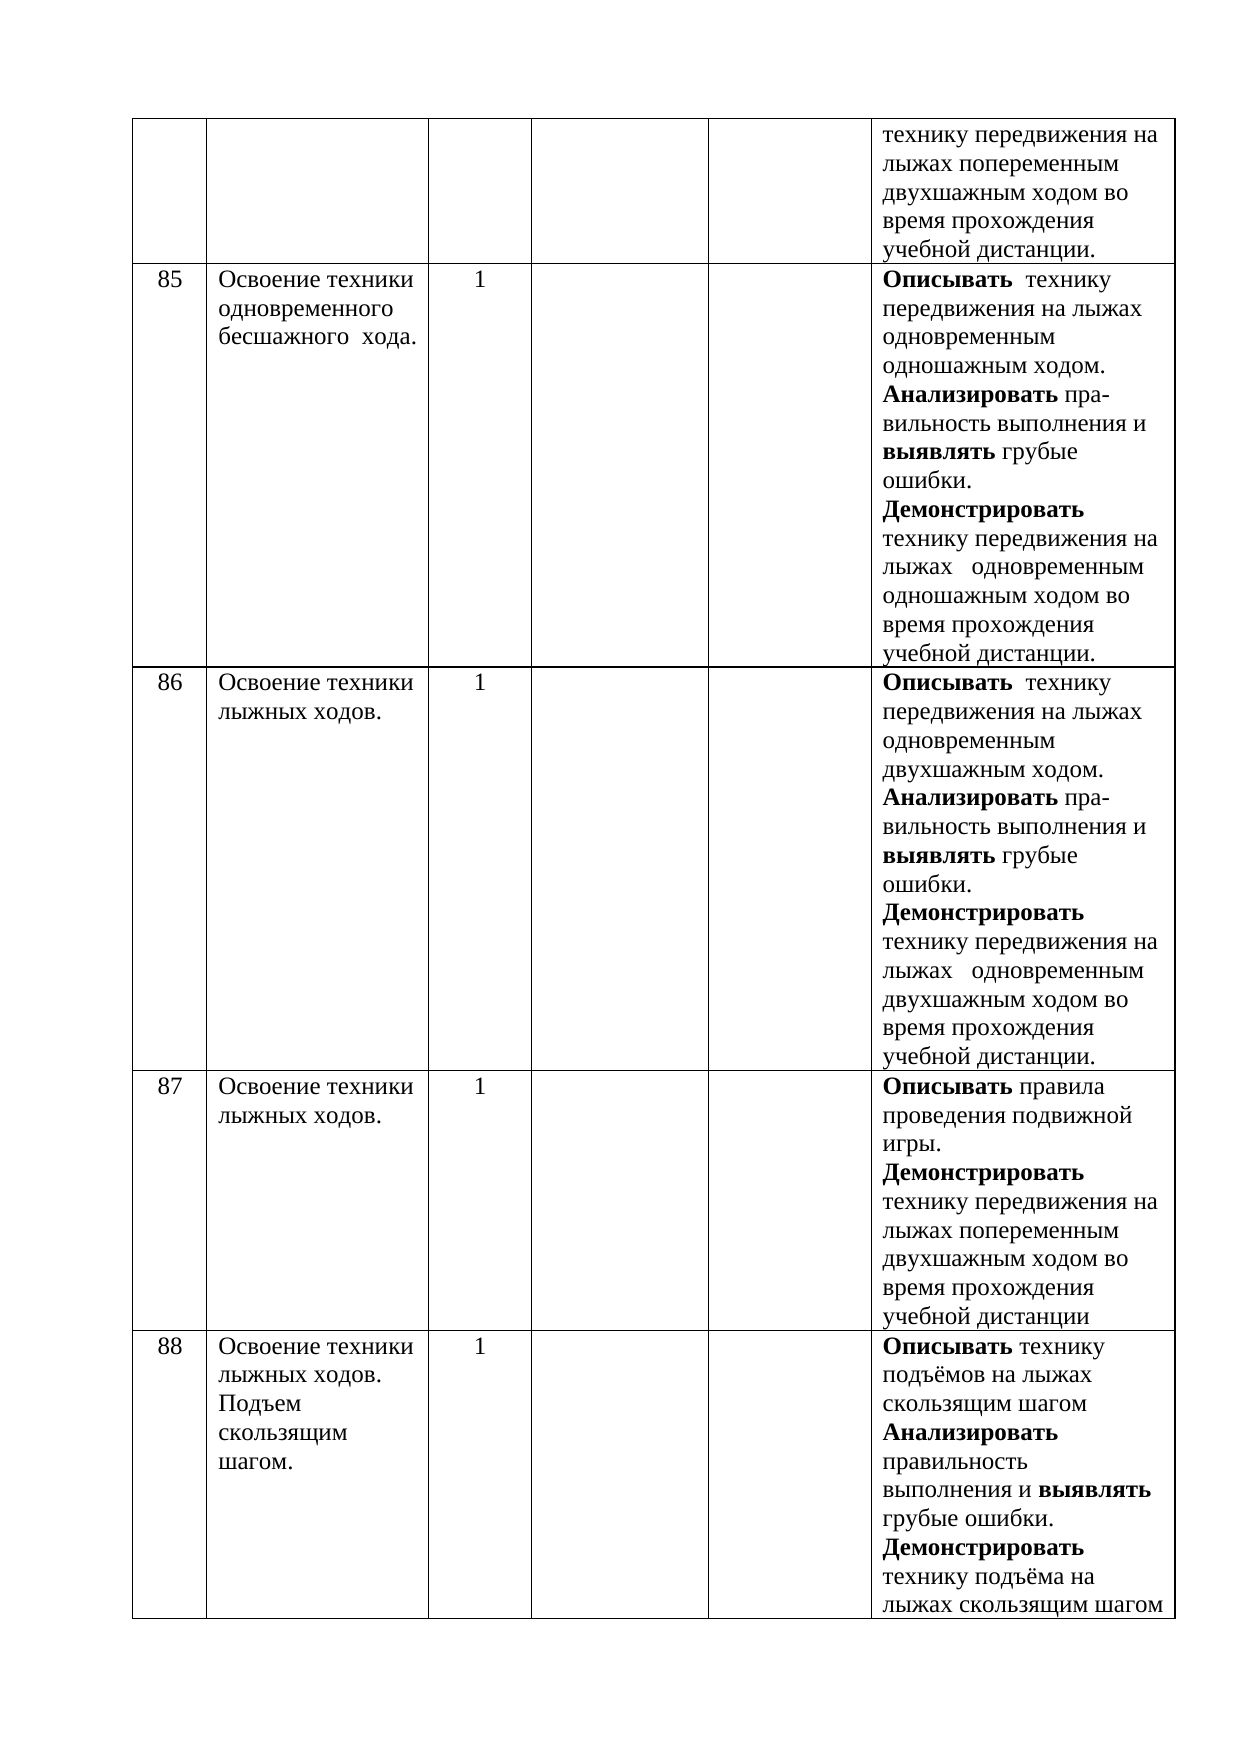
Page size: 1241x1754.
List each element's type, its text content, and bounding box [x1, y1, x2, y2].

table_cell [532, 1331, 708, 1618]
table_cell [207, 1331, 428, 1618]
table_cell [532, 119, 708, 263]
table_cell 84 [133, 119, 206, 263]
table_cell [532, 264, 708, 666]
table_cell [709, 1071, 871, 1330]
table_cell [872, 1331, 1174, 1618]
table_cell Освоение техники лыжных ходов. [207, 668, 428, 1070]
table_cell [872, 119, 1174, 263]
table_cell Описывать технику передвижения на лыжах одновременным одношажным ходом. Анализировать правильность выполнения и выявлять грубые ошибки. Демонстрировать технику передвижения на лыжах одновременным одношажным ходом во время прохождения учебной дистанции. [872, 264, 1174, 666]
table_cell [709, 1331, 871, 1618]
table_cell 1 [429, 1071, 531, 1330]
table_cell 86 [133, 668, 206, 1070]
table_cell 1 [429, 264, 531, 666]
table_cell [709, 264, 871, 666]
table_cell Описывать правила проведения подвижной игры. Демонстрировать технику передвижения на лыжах попеременным двухшажным ходом во время прохождения учебной дистанции [872, 1071, 1174, 1330]
table_cell [709, 668, 871, 1070]
table_cell 85 [133, 264, 206, 666]
table_cell [532, 1071, 708, 1330]
table_cell 1 [429, 119, 531, 263]
table_cell 1 [429, 668, 531, 1070]
table_cell [709, 119, 871, 263]
table_cell Освоение техники одновременного бесшажного хода. [207, 264, 428, 666]
table_cell 1 [429, 1331, 531, 1618]
table_cell 88 [133, 1331, 206, 1618]
table_cell [532, 668, 708, 1070]
table_cell 87 [133, 1071, 206, 1330]
table_cell Описывать технику передвижения на лыжах одновременным двухшажным ходом. Анализировать правильность выполнения и выявлять грубые ошибки. Демонстрировать технику передвижения на лыжах одновременным двухшажным ходом во время прохождения учебной дистанции. [872, 668, 1174, 1070]
table_cell Освоение техники лыжных ходов. [207, 1071, 428, 1330]
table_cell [207, 119, 428, 263]
